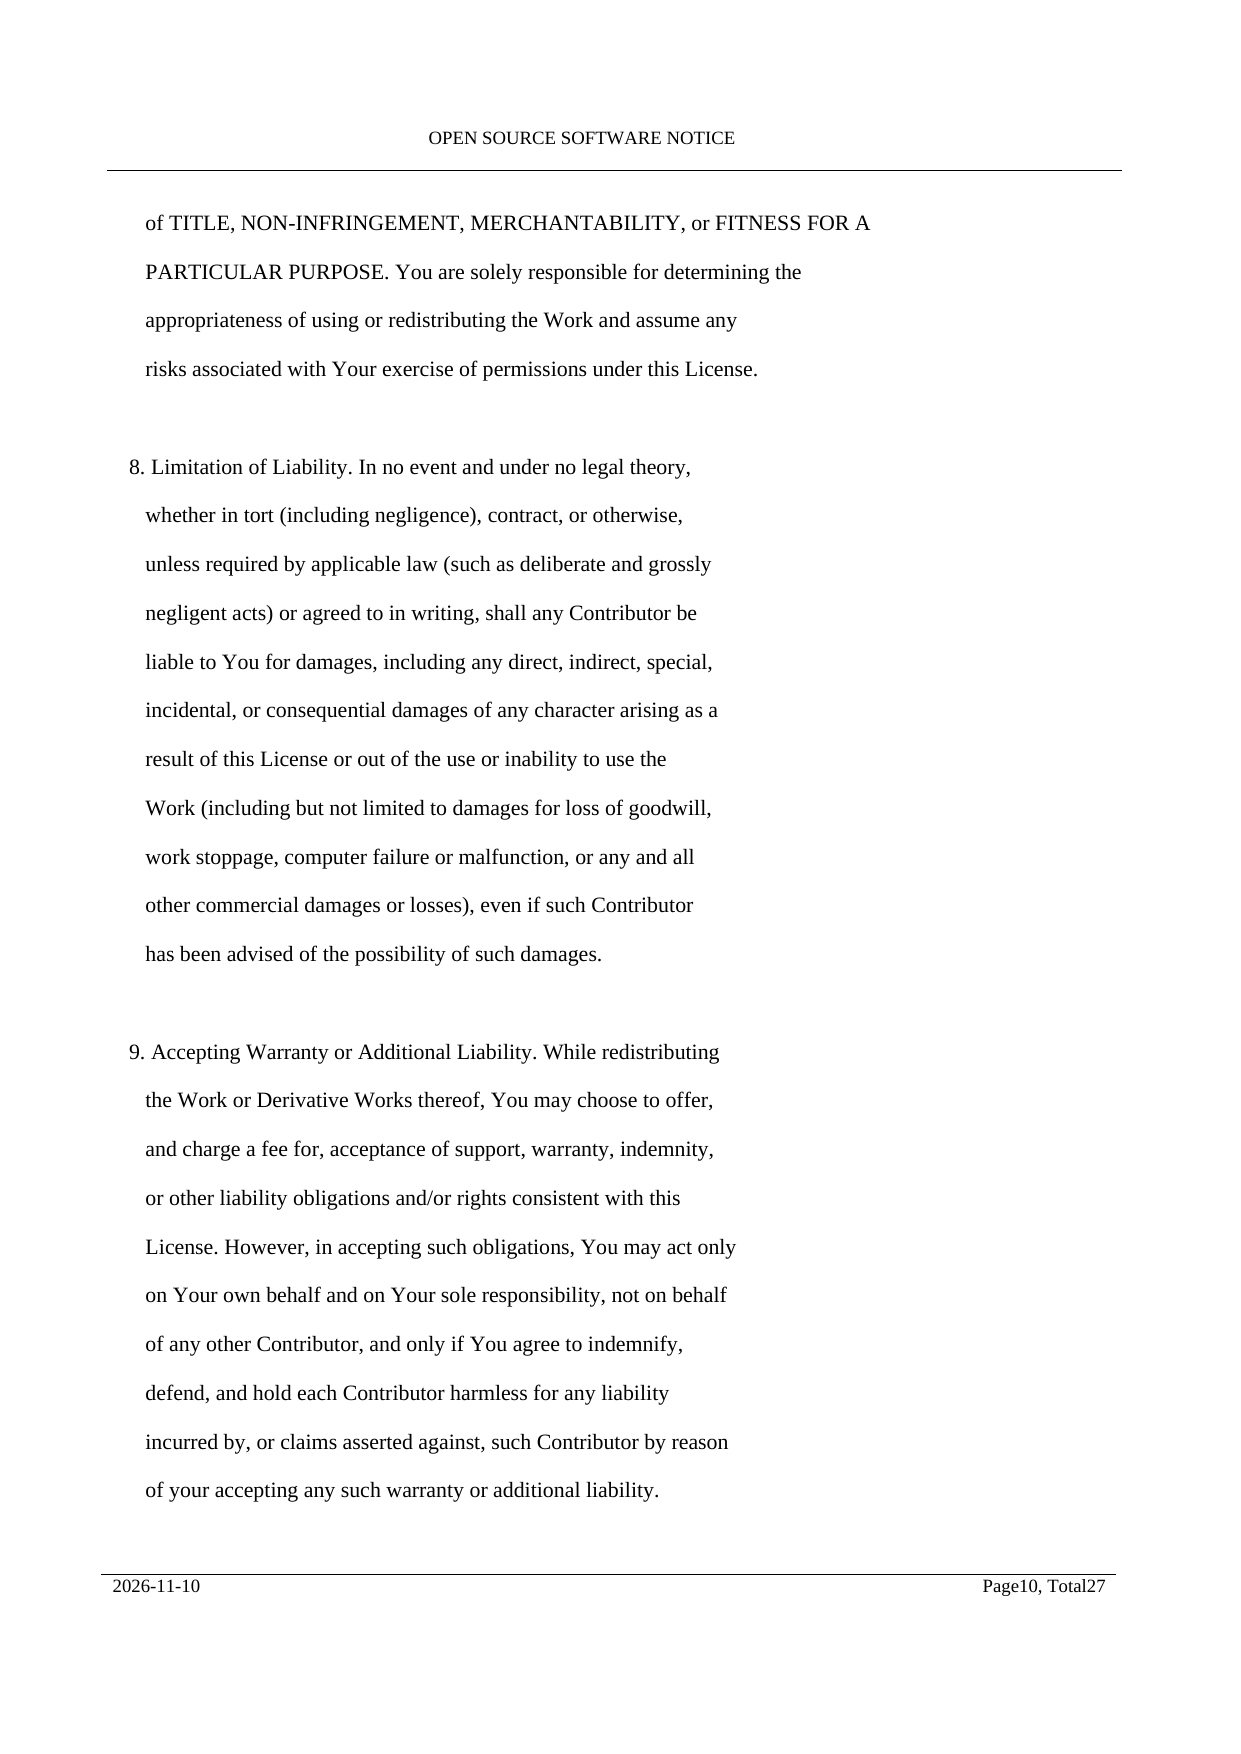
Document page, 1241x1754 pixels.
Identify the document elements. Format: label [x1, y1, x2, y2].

text [112, 206, 1128, 1506]
